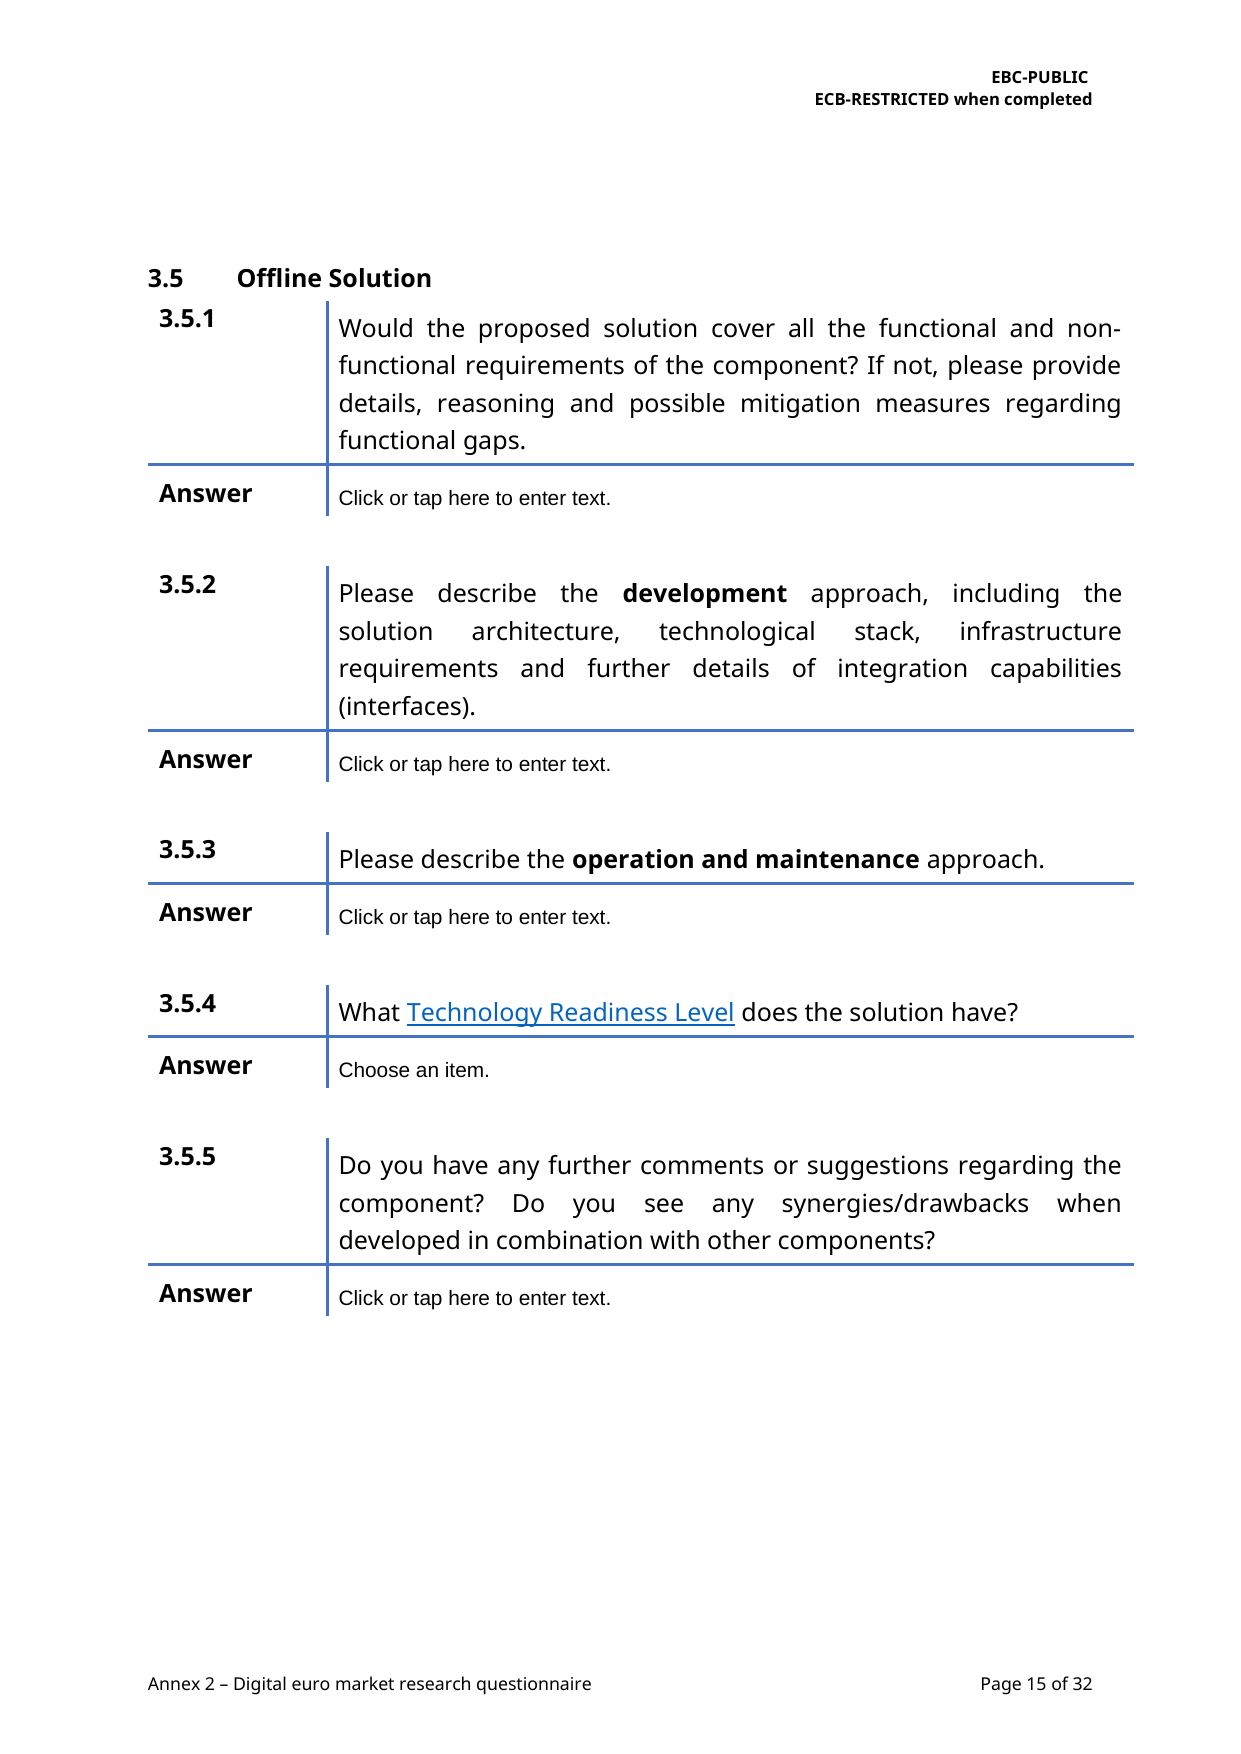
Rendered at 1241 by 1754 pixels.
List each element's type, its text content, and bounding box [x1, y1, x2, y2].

table_header [148, 301, 326, 463]
table_cell Answer [148, 1038, 326, 1088]
table_header What Technology Readiness Level does the solution have? [329, 985, 1134, 1035]
table_header [148, 985, 326, 1035]
table_cell [329, 1266, 1134, 1316]
table_header Do you have any further comments or suggestions regarding the component? Do you see any synergies/drawbacks when developed in combination with other components? [329, 1138, 1134, 1263]
table_header [148, 566, 326, 729]
table_cell Answer [148, 466, 326, 516]
table_cell [329, 885, 1134, 935]
subtitle Offline Solution [148, 259, 1092, 294]
table_cell Answer [148, 732, 326, 782]
table_header Would the proposed solution cover all the functional and non-functional requirements of the component? If not, please provide details, reasoning and possible mitigation measures regarding functional gaps. [329, 301, 1134, 463]
table_header [148, 1138, 326, 1263]
table_cell [329, 466, 1134, 516]
table_header Please describe the development approach, including the solution architecture, technological stack, infrastructure requirements and further details of integration capabilities (interfaces). [329, 566, 1134, 729]
table_header Please describe the operation and maintenance approach. [329, 832, 1134, 882]
table_cell [329, 732, 1134, 782]
table_header [148, 832, 326, 882]
table_cell [329, 1038, 1134, 1088]
table_cell Answer [148, 1266, 326, 1316]
table_cell Answer [148, 885, 326, 935]
